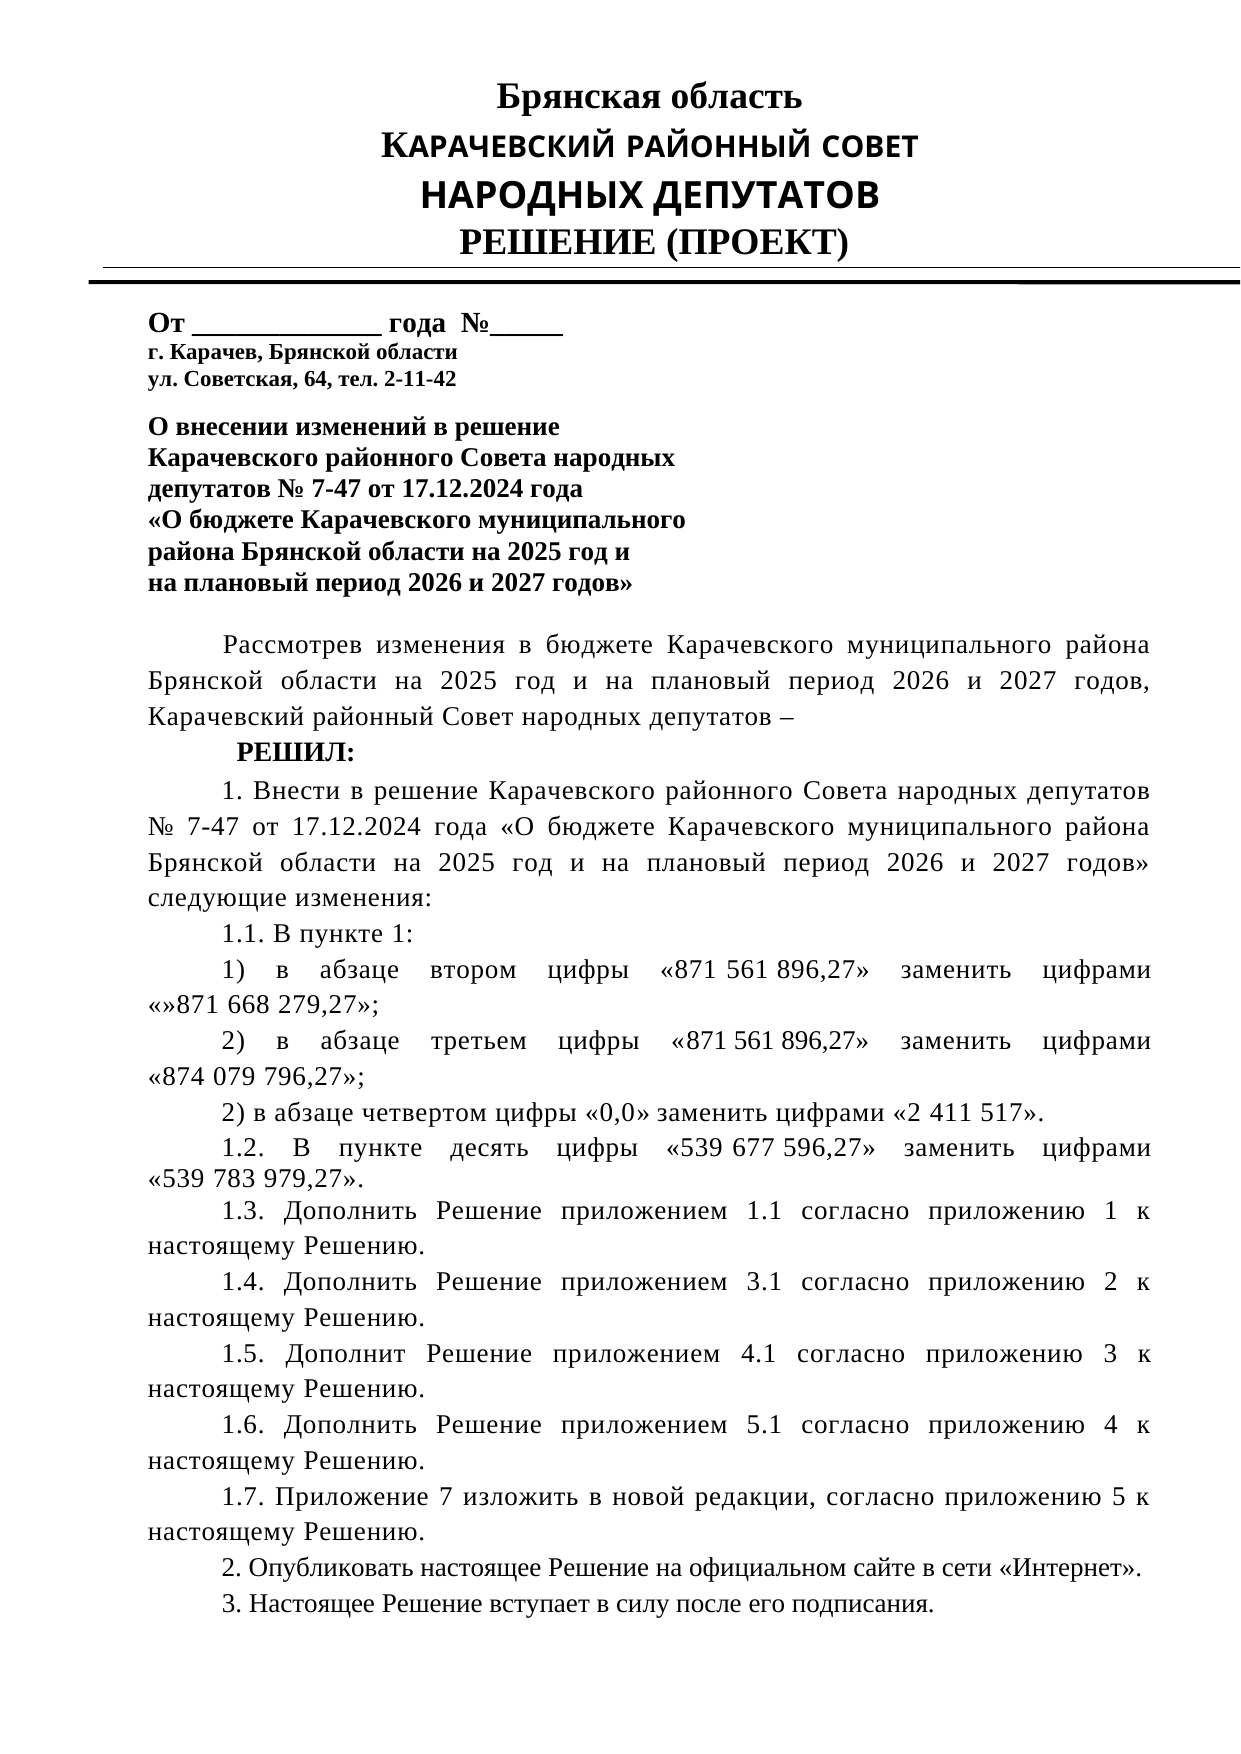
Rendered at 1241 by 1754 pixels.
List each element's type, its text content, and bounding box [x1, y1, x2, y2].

text 1) в абзаце втором цифры «871 561 896,27» заменить цифрами «»871 668 279,27»; [148, 953, 1152, 1020]
text 1. Внести в решение Карачевского районного Совета народных депутатов № 7-47 от 17.12.2024 года «О бюджете Карачевского муниципального района Брянской области на 2025 год и на плановый период 2026 и 2027 годов» следующие изменения: [148, 774, 1152, 912]
subtitle НАРОДНЫХ ДЕПУТАТОВ [148, 168, 1152, 219]
text 1.7. Приложение 7 изложить в новой редакции, согласно приложению 5 к настоящему Решению. [148, 1479, 1152, 1546]
text 1.5. Дополнит Решение приложением 4.1 согласно приложению 3 к настоящему Решению. [148, 1337, 1152, 1403]
subtitle Брянская область [148, 74, 1152, 117]
text района Брянской области на 2025 год и [148, 535, 1152, 566]
text 2. Опубликовать настоящее Решение на официальном сайте в сети «Интернет». [148, 1551, 1152, 1582]
subtitle Карачевский районный совет [148, 117, 1152, 168]
text депутатов № 7-47 от 17.12.2024 года [148, 472, 1152, 503]
list 3. Настоящее Решение вступает в силу после его подписания. [148, 1587, 1152, 1618]
text 2) в абзаце четвертом цифры «0,0» заменить цифрами «2 411 517». [148, 1096, 1152, 1127]
text 1.6. Дополнить Решение приложением 5.1 согласно приложению 4 к настоящему Решению. [148, 1408, 1152, 1475]
text 1.1. В пункте 1: [148, 917, 1152, 948]
text на плановый период 2026 и 2027 годов» [148, 566, 1152, 597]
text Рассмотрев изменения в бюджете Карачевского муниципального района Брянской области на 2025 год и на плановый период 2026 и 2027 годов, Карачевский районный Совет народных депутатов – [148, 628, 1152, 731]
text 1.4. Дополнить Решение приложением 3.1 согласно приложению 2 к настоящему Решению. [148, 1265, 1152, 1332]
text 1.3. Дополнить Решение приложением 1.1 согласно приложению 1 к настоящему Решению. [148, 1194, 1152, 1261]
text «О бюджете Карачевского муниципального [148, 503, 1152, 535]
text РЕШЕНИЕ (ПРОЕКТ) [148, 219, 1152, 262]
text РЕШИЛ: [148, 735, 1152, 768]
text О внесении изменений в решение [148, 410, 1152, 441]
text ул. Советская, 64, тел. 2-11-42 [148, 364, 1152, 391]
text От _____________ года №_____ [148, 305, 1152, 338]
text г. Карачев, Брянской области [148, 338, 1152, 364]
text Карачевского районного Совета народных [148, 441, 1152, 472]
text 1.2. В пункте десять цифры «539 677 596,27» заменить цифрами «539 783 979,27». [148, 1131, 1152, 1194]
text 2) в абзаце третьем цифры «871 561 896,27» заменить цифрами «874 079 796,27»; [148, 1024, 1152, 1091]
